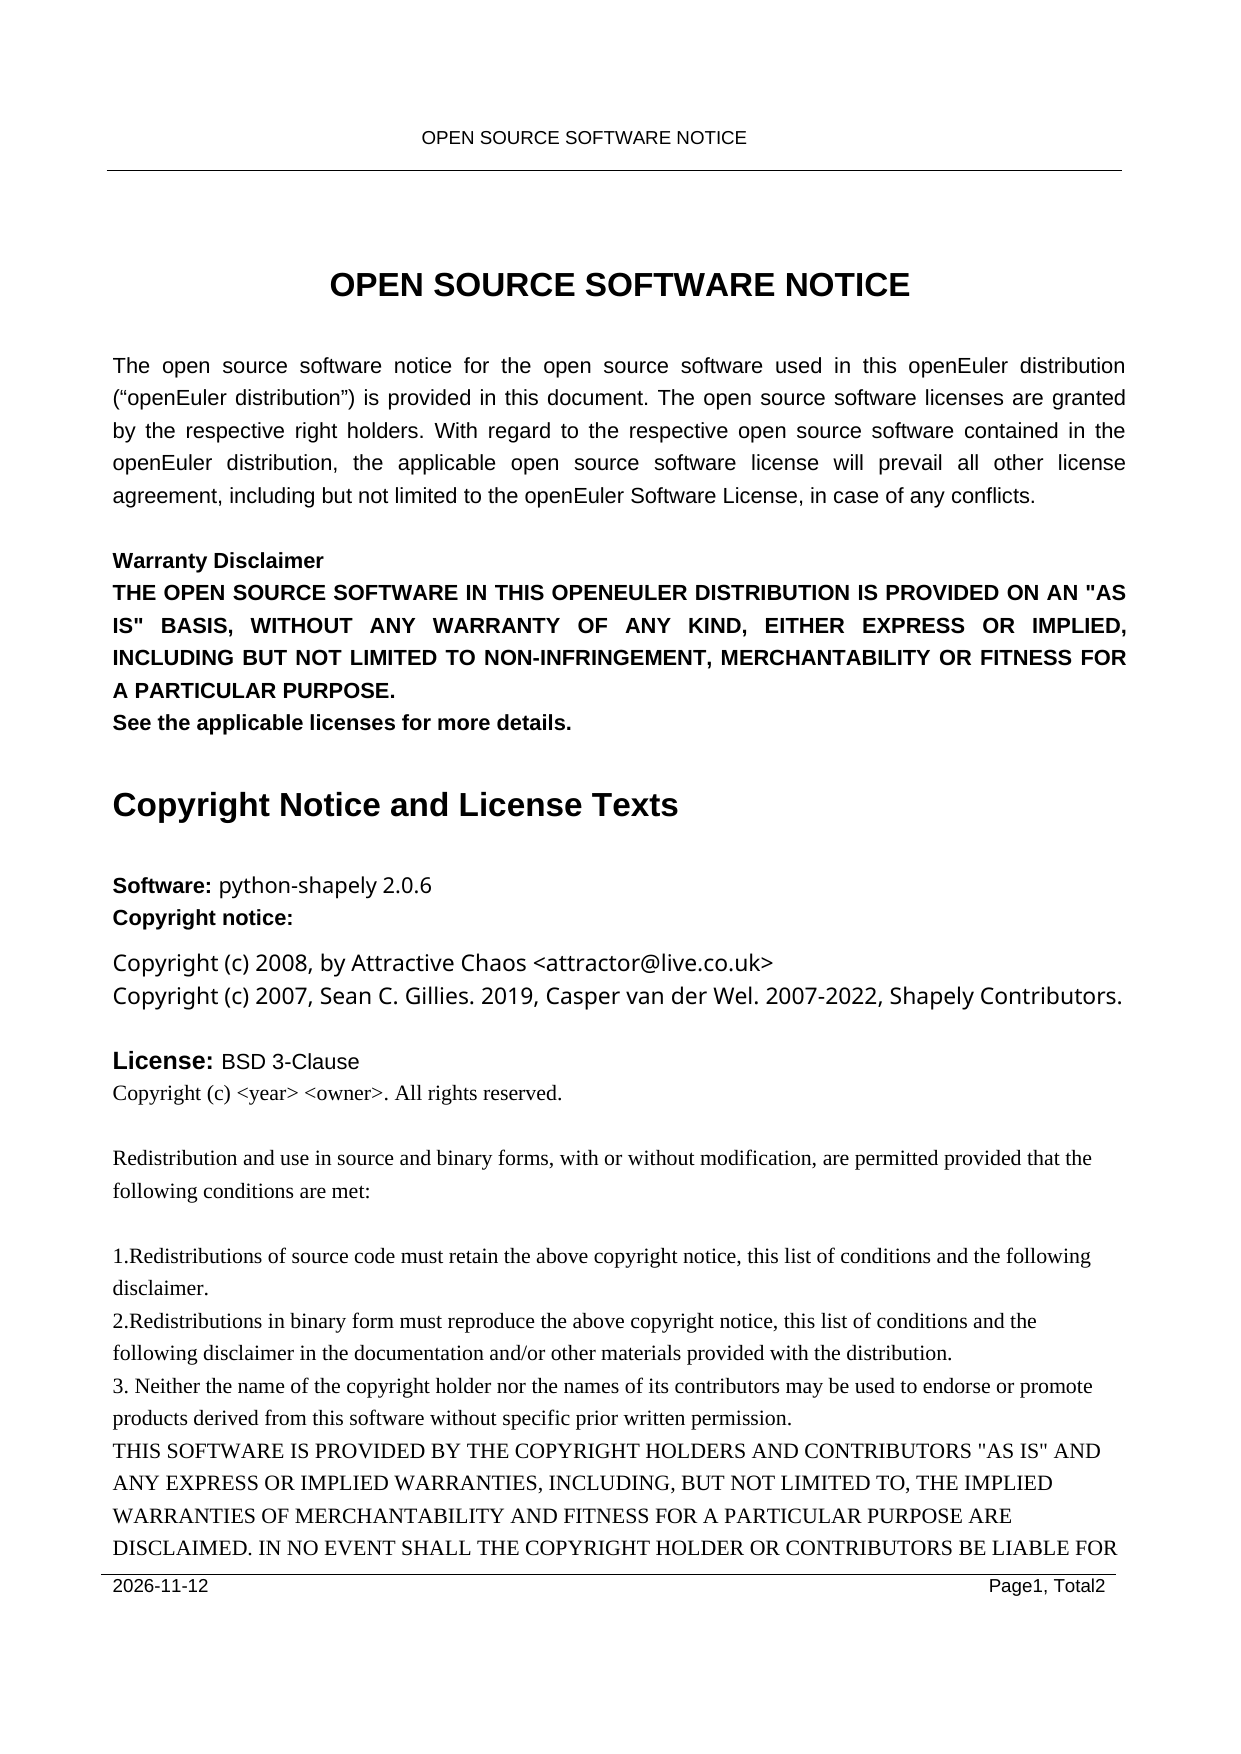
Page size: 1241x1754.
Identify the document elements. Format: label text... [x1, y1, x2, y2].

text Copyright (c) 2008, by Attractive Chaos <attractor@live.co.uk> Copyright (c) 2007, Sean C. Gillies. 2019, Casper van der Wel. 2007-2022, Shapely Contributors. [112, 947, 1128, 1044]
text OPEN SOURCE SOFTWARE NOTICE [112, 251, 1128, 316]
text The open source software notice for the open source software used in this openEuler distribution (“openEuler distribution”) is provided in this document. The open source software licenses are granted by the respective right holders. With regard to the respective open source software contained in the openEuler distribution, the applicable open source software license will prevail all other license agreement, including but not limited to the openEuler Software License, in case of any conflicts. [112, 349, 1128, 511]
text Copyright Notice and License Texts [112, 771, 1128, 836]
text Copyright notice: [112, 901, 1128, 934]
text Redistribution and use in source and binary forms, with or without modification, are permitted provided that the following conditions are met: [112, 1142, 1128, 1207]
text THE OPEN SOURCE SOFTWARE IN THIS OPENEULER DISTRIBUTION IS PROVIDED ON AN "AS IS" BASIS, WITHOUT ANY WARRANTY OF ANY KIND, EITHER EXPRESS OR IMPLIED, INCLUDING BUT NOT LIMITED TO NON-INFRINGEMENT, MERCHANTABILITY OR FITNESS FOR A PARTICULAR PURPOSE. See the applicable licenses for more details. [112, 576, 1128, 739]
text 1.Redistributions of source code must retain the above copyright notice, this list of conditions and the following disclaimer. [112, 1239, 1128, 1304]
title Software: python-shapely 2.0.6 [112, 869, 1128, 901]
text License: BSD 3-Clause [112, 1044, 1128, 1077]
text 3. Neither the name of the copyright holder nor the names of its contributors may be used to endorse or promote products derived from this software without specific prior written permission. [112, 1369, 1128, 1434]
text 2.Redistributions in binary form must reproduce the above copyright notice, this list of conditions and the following disclaimer in the documentation and/or other materials provided with the distribution. [112, 1304, 1128, 1369]
text Copyright (c) <year> <owner>. All rights reserved. [112, 1077, 1128, 1109]
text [112, 1434, 1128, 1564]
text Warranty Disclaimer [112, 544, 1128, 576]
